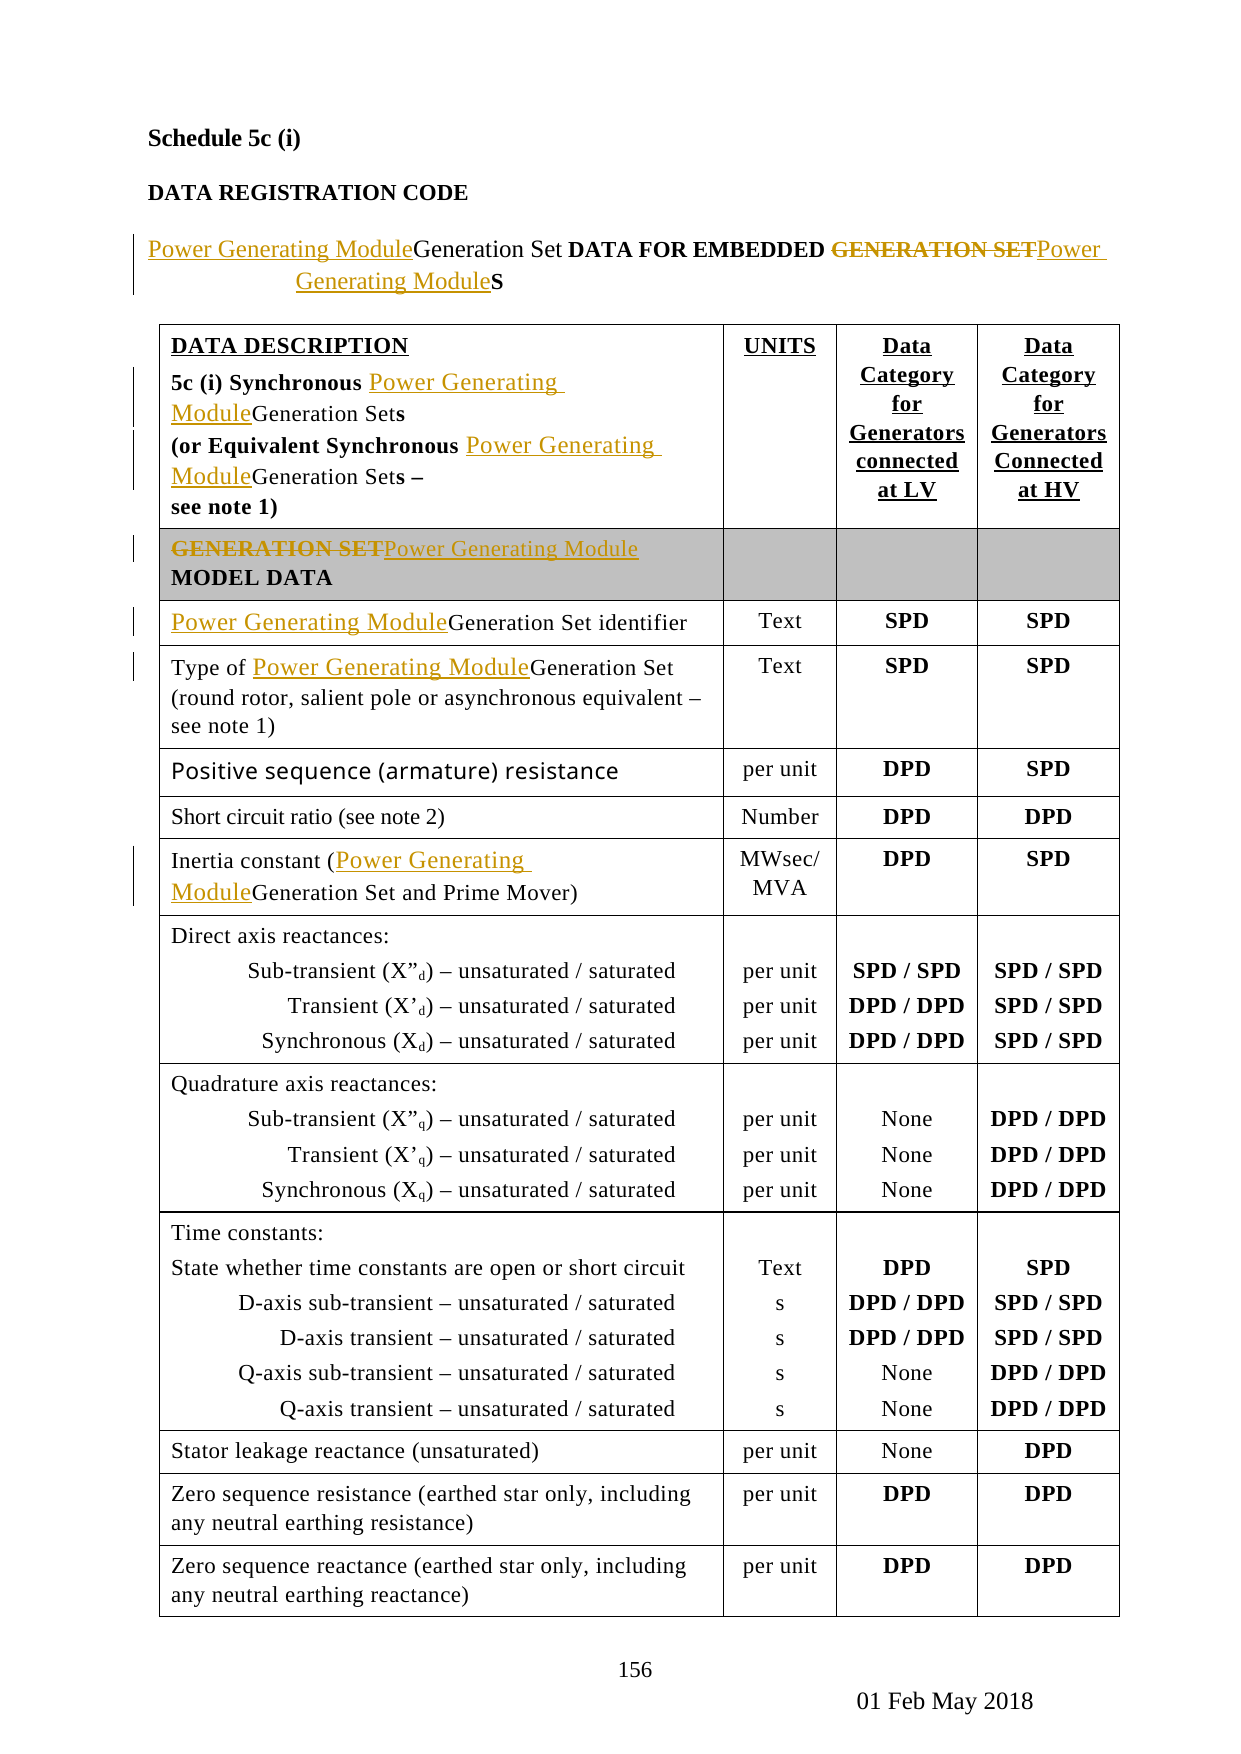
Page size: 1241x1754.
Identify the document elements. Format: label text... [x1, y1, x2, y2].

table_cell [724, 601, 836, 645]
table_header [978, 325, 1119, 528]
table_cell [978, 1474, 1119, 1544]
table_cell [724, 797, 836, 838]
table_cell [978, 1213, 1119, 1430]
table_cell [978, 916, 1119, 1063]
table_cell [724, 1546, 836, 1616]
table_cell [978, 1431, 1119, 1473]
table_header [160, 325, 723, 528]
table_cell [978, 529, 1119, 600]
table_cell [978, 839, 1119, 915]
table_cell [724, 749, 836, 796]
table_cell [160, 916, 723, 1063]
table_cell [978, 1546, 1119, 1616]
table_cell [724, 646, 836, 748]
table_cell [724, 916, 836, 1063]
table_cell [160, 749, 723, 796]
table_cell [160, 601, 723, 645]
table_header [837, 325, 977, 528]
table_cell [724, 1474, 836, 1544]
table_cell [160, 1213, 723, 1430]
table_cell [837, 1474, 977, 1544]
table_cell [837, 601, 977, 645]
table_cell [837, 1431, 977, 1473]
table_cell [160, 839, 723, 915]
text FOR EMDED s [148, 234, 1122, 295]
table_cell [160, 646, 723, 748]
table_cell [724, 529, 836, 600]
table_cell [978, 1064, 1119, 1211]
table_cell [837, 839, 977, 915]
subtitle Schedule 5c (i) [148, 123, 1122, 151]
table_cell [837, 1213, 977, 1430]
text REGISTRATION CODE [148, 178, 1122, 205]
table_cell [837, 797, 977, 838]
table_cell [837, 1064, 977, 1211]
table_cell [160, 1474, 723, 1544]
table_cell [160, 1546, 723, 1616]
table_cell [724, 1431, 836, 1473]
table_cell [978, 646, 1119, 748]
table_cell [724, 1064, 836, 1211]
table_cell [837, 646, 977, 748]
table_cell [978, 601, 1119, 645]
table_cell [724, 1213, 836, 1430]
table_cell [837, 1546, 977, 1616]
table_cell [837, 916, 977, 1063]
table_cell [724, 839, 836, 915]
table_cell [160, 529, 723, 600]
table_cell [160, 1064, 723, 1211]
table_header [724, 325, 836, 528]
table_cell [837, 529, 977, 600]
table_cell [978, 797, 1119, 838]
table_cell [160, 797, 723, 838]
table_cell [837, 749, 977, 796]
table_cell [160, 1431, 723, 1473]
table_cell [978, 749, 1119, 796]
